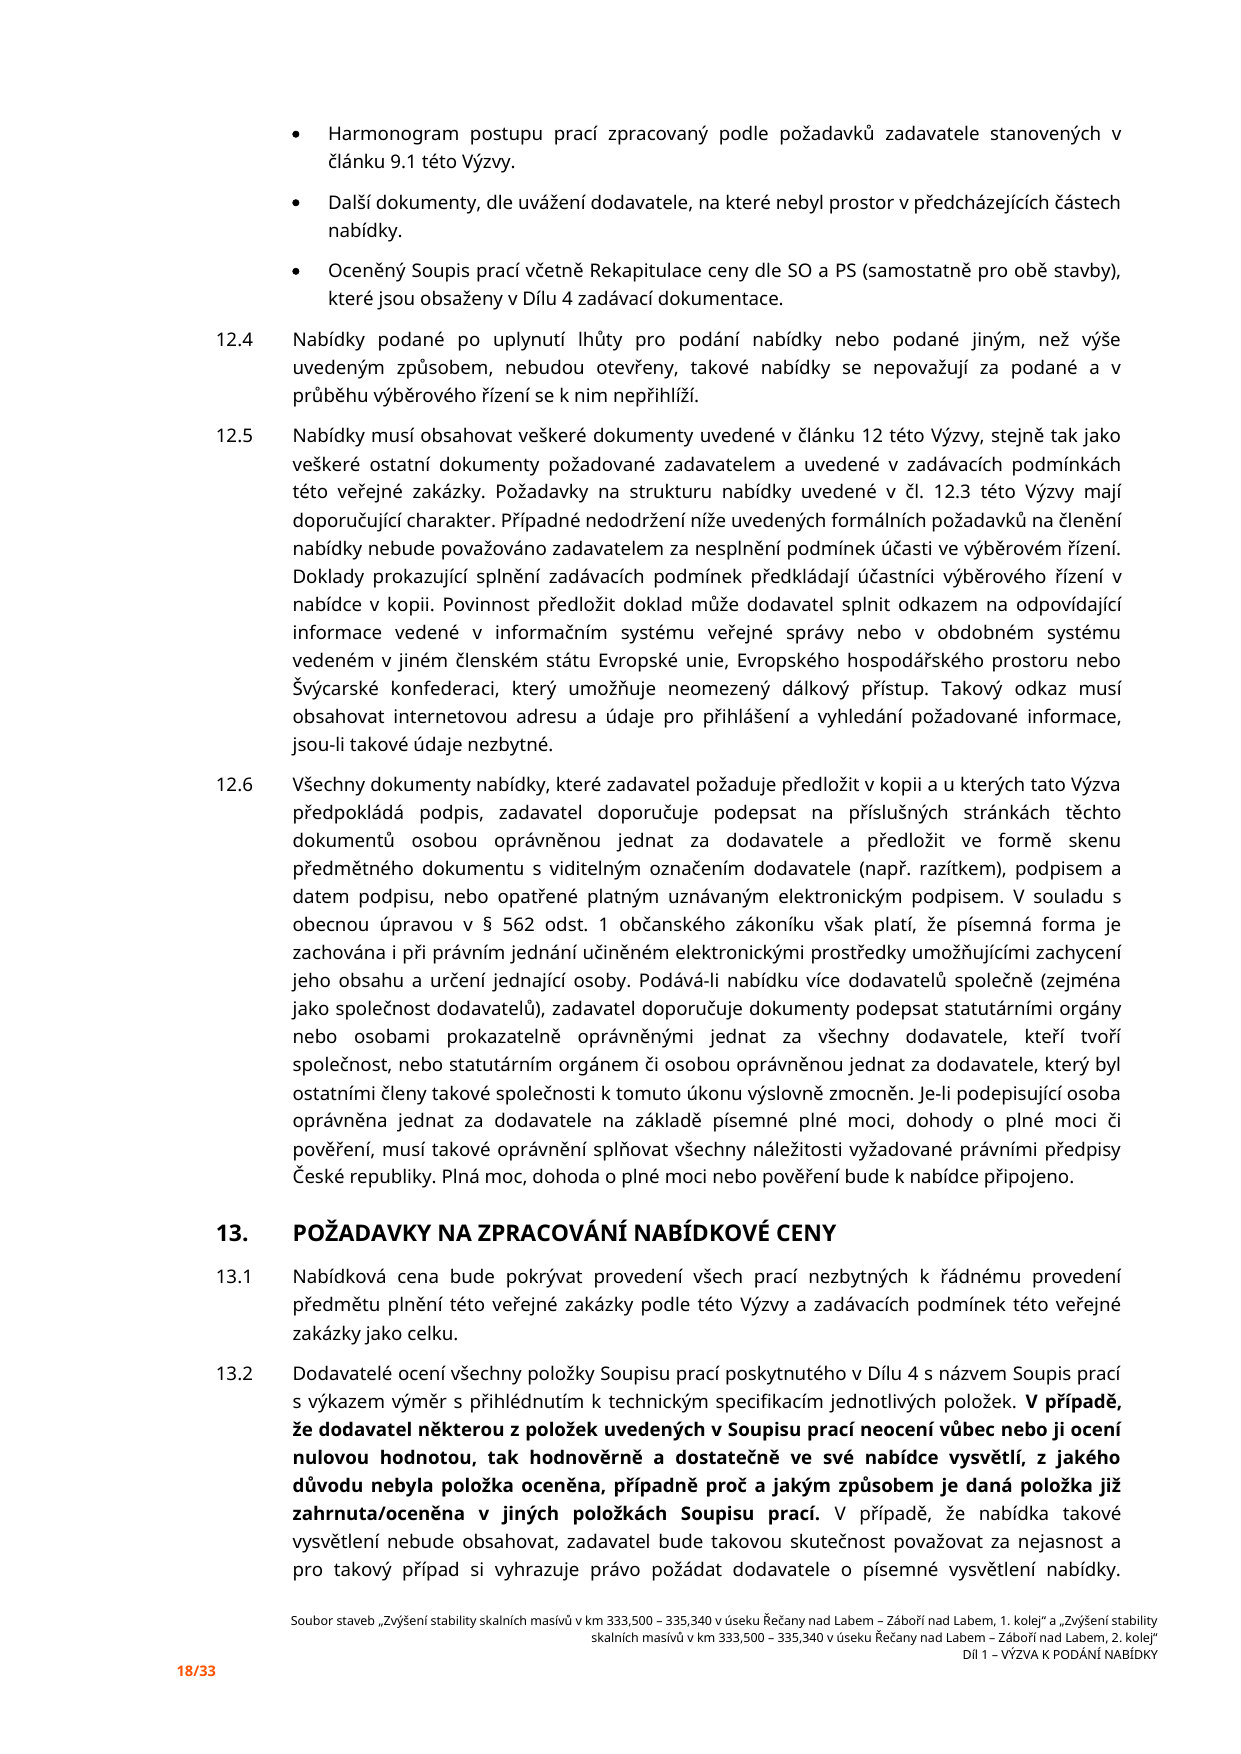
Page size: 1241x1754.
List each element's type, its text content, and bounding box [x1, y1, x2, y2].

text Harmonogram postupu prací zpracovaný podle požadavků zadavatele stanovených v článku 9.1 této Výzvy. [292, 121, 1122, 174]
text Nabídky podané po uplynutí lhůty pro podání nabídky nebo podané jiným, než výše uvedeným způsobem, nebudou otevřeny, takové nabídky se nepovažují za podané a v průběhu výběrového řízení se k nim nepřihlíží. [216, 326, 1122, 408]
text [216, 1360, 1122, 1582]
text Všechny dokumenty nabídky, které zadavatel požaduje předložit v kopii a u kterých tato Výzva předpokládá podpis, zadavatel doporučuje podepsat na příslušných stránkách těchto dokumentů osobou oprávněnou jednat za dodavatele a předložit ve formě skenu předmětného dokumentu s viditelným označením dodavatele (např. razítkem), podpisem a datem podpisu, nebo opatřené platným uznávaným elektronickým podpisem. V souladu s obecnou úpravou v § 562 odst. 1 občanského zákoníku však platí, že písemná forma je zachována i při právním jednání učiněném elektronickými prostředky umožňujícími zachycení jeho obsahu a určení jednající osoby. Podává-li nabídku více dodavatelů společně (zejména jako společnost dodavatelů), zadavatel doporučuje dokumenty podepsat statutárními orgány nebo osobami prokazatelně oprávněnými jednat za všechny dodavatele, kteří tvoří společnost, nebo statutárním orgánem či osobou oprávněnou jednat za dodavatele, který byl ostatními členy takové společnosti k tomuto úkonu výslovně zmocněn. Je-li podepisující osoba oprávněna jednat za dodavatele na základě písemné plné moci, dohody o plné moci či pověření, musí takové oprávnění splňovat všechny náležitosti vyžadované právními předpisy České republiky. Plná moc, dohoda o plné moci nebo pověření bude k nabídce připojeno. [216, 772, 1122, 1189]
text Další dokumenty, dle uvážení dodavatele, na které nebyl prostor v předcházejících částech nabídky. [292, 189, 1122, 243]
text POŽADAVKY NA ZPRACOVÁNÍ NABÍDKOVÉ CENY [216, 1217, 1122, 1248]
text Nabídky musí obsahovat veškeré dokumenty uvedené v článku 12 této Výzvy, stejně tak jako veškeré ostatní dokumenty požadované zadavatelem a uvedené v zadávacích podmínkách této veřejné zakázky. Požadavky na strukturu nabídky uvedené v čl. 12.3 této Výzvy mají doporučující charakter. Případné nedodržení níže uvedených formálních požadavků na členění nabídky nebude považováno zadavatelem za nesplnění podmínek účasti ve výběrovém řízení. Doklady prokazující splnění zadávacích podmínek předkládají účastníci výběrového řízení v nabídce v kopii. Povinnost předložit doklad může dodavatel splnit odkazem na odpovídající informace vedené v informačním systému veřejné správy nebo v obdobném systému vedeném v jiném členském státu Evropské unie, Evropského hospodářského prostoru nebo Švýcarské konfederaci, který umožňuje neomezený dálkový přístup. Takový odkaz musí obsahovat internetovou adresu a údaje pro přihlášení a vyhledání požadované informace, jsou-li takové údaje nezbytné. [216, 423, 1122, 757]
text Nabídková cena bude pokrývat provedení všech prací nezbytných k řádnému provedení předmětu plnění této veřejné zakázky podle této Výzvy a zadávacích podmínek této veřejné zakázky jako celku. [216, 1264, 1122, 1345]
text Oceněný Soupis prací včetně Rekapitulace ceny dle SO a PS (samostatně pro obě stavby), které jsou obsaženy v Dílu 4 zadávací dokumentace. [292, 258, 1122, 311]
